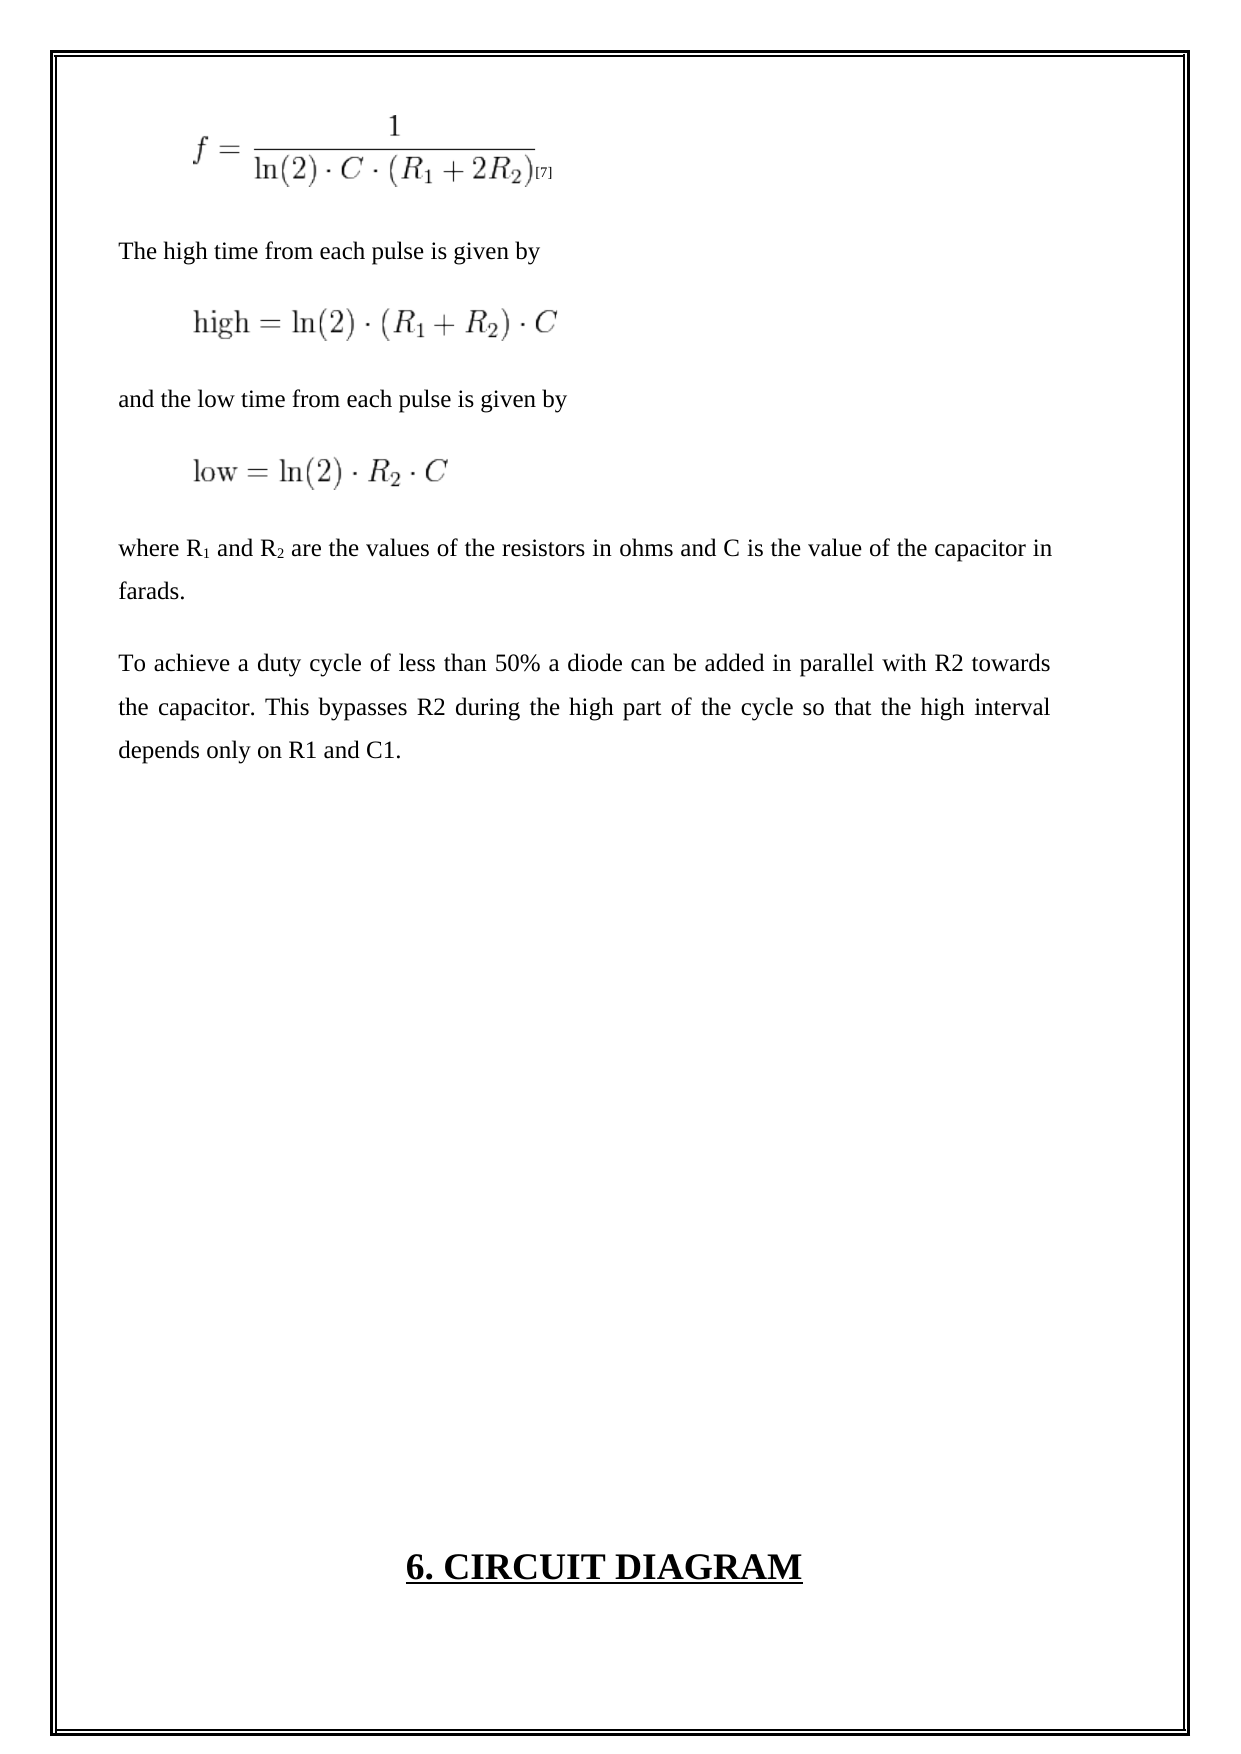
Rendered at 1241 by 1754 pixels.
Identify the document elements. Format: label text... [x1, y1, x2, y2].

picture [193, 308, 558, 341]
text where R1 and R2 are the values of the resistors in ohms and C is the value of the capacitor in farads. [118, 533, 1053, 605]
picture [193, 115, 536, 187]
picture [193, 456, 448, 490]
text The high time from each pulse is given by [118, 236, 1053, 264]
text 6. CIRCUIT DIAGRAM [156, 1545, 1053, 1588]
text To achieve a duty cycle of less than 50% a diode can be added in parallel with R2 towards the capacitor. This bypasses R2 during the high part of the cycle so that the high interval depends only on R1 and C1. [118, 648, 1053, 763]
text and the low time from each pulse is given by [118, 384, 1053, 413]
